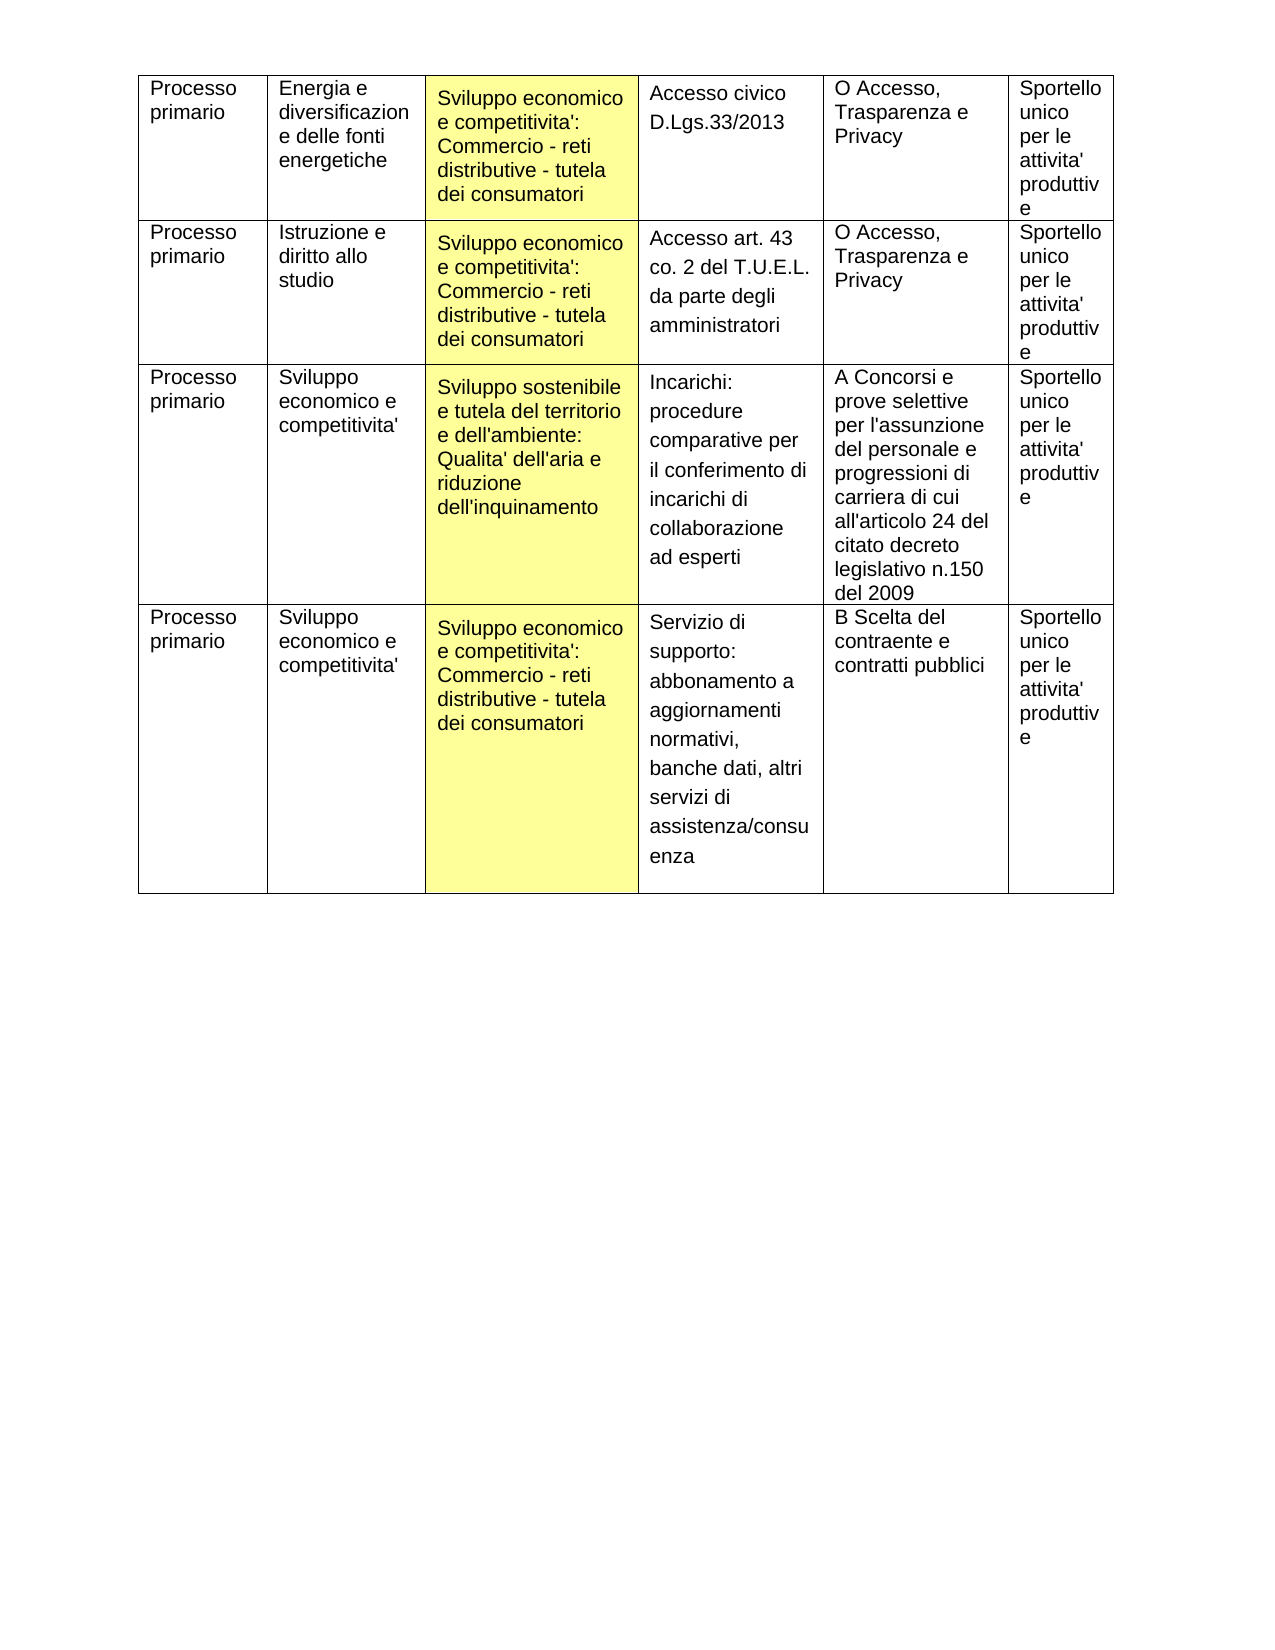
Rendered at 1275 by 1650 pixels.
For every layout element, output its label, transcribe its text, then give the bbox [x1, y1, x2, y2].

table_cell A Concorsi e prove selettive per l'assunzione del personale e progressioni di carriera di cui all'articolo 24 del citato decreto legislativo n.150 del 2009 [824, 365, 1008, 604]
table_cell Processo primario [139, 365, 267, 604]
table_cell Sportello unico per le attivita' produttive [1009, 605, 1113, 892]
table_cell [824, 76, 1008, 219]
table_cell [268, 76, 425, 219]
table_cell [426, 76, 638, 219]
table_cell Accesso civico D.Lgs.33/2013 [639, 76, 823, 219]
table_cell Sportello unico per le attivita' produttive [1009, 221, 1113, 364]
table_cell Processo primario [139, 221, 267, 364]
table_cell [1009, 76, 1113, 219]
table_cell Accesso art. 43 co. 2 del T.U.E.L. da parte degli amministratori [639, 221, 823, 364]
table_cell Sviluppo economico e competitivita': Commercio - reti distributive - tutela dei consumatori [426, 221, 638, 364]
table_cell O Accesso, Trasparenza e Privacy [824, 221, 1008, 364]
table_cell Sviluppo economico e competitivita' [268, 605, 425, 892]
table_cell Sviluppo economico e competitivita' [268, 365, 425, 604]
table_cell Sviluppo sostenibile e tutela del territorio e dell'ambiente: Qualita' dell'aria e riduzione dell'inquinamento [426, 365, 638, 604]
table_cell Servizio di supporto: abbonamento a aggiornamenti normativi, banche dati, altri servizi di assistenza/consuenza [639, 605, 823, 892]
table_cell Sviluppo economico e competitivita': Commercio - reti distributive - tutela dei consumatori [426, 605, 638, 892]
table_cell Processo primario [139, 76, 267, 219]
table_cell Processo primario [139, 605, 267, 892]
table_cell Istruzione e diritto allo studio [268, 221, 425, 364]
table_cell Incarichi: procedure comparative per il conferimento di incarichi di collaborazione ad esperti [639, 365, 823, 604]
table_cell B Scelta del contraente e contratti pubblici [824, 605, 1008, 892]
table_cell Sportello unico per le attivita' produttive [1009, 365, 1113, 604]
